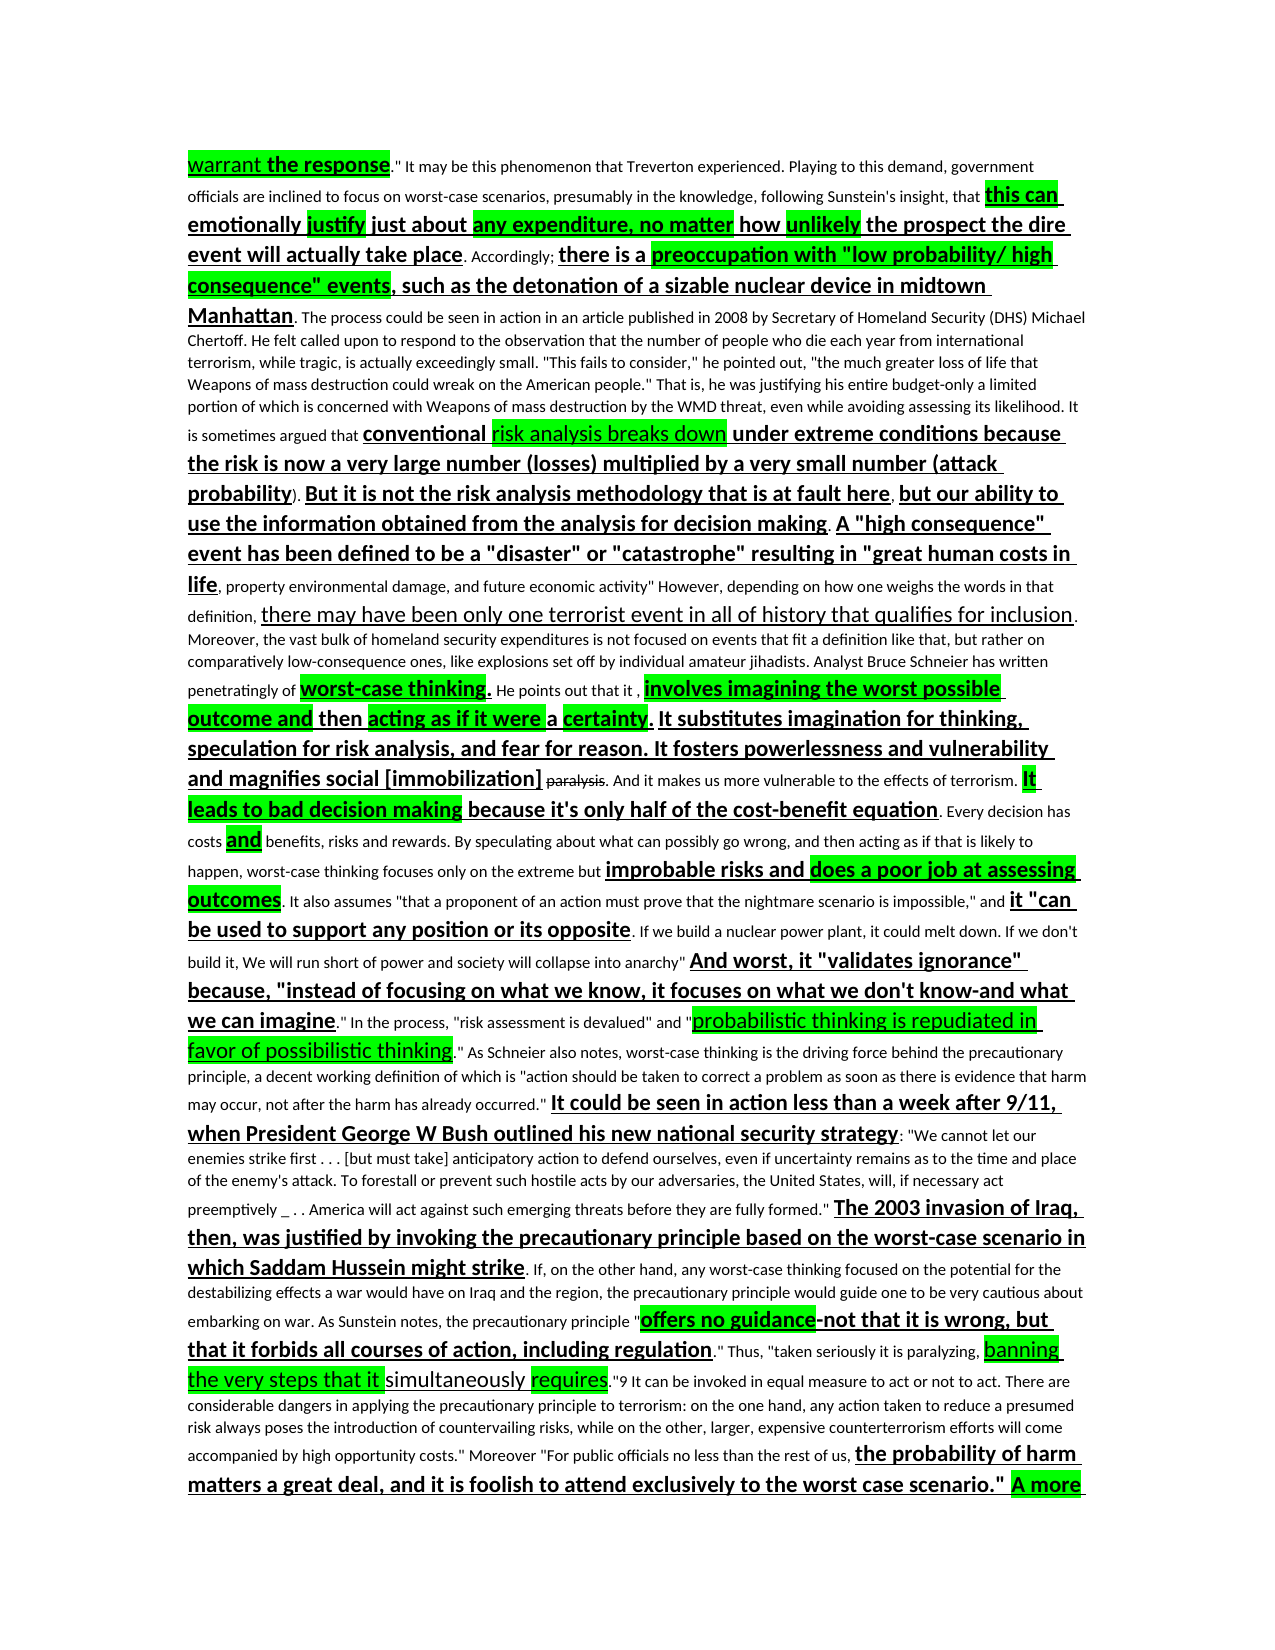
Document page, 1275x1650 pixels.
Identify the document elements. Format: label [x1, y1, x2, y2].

text [187, 150, 1087, 1498]
